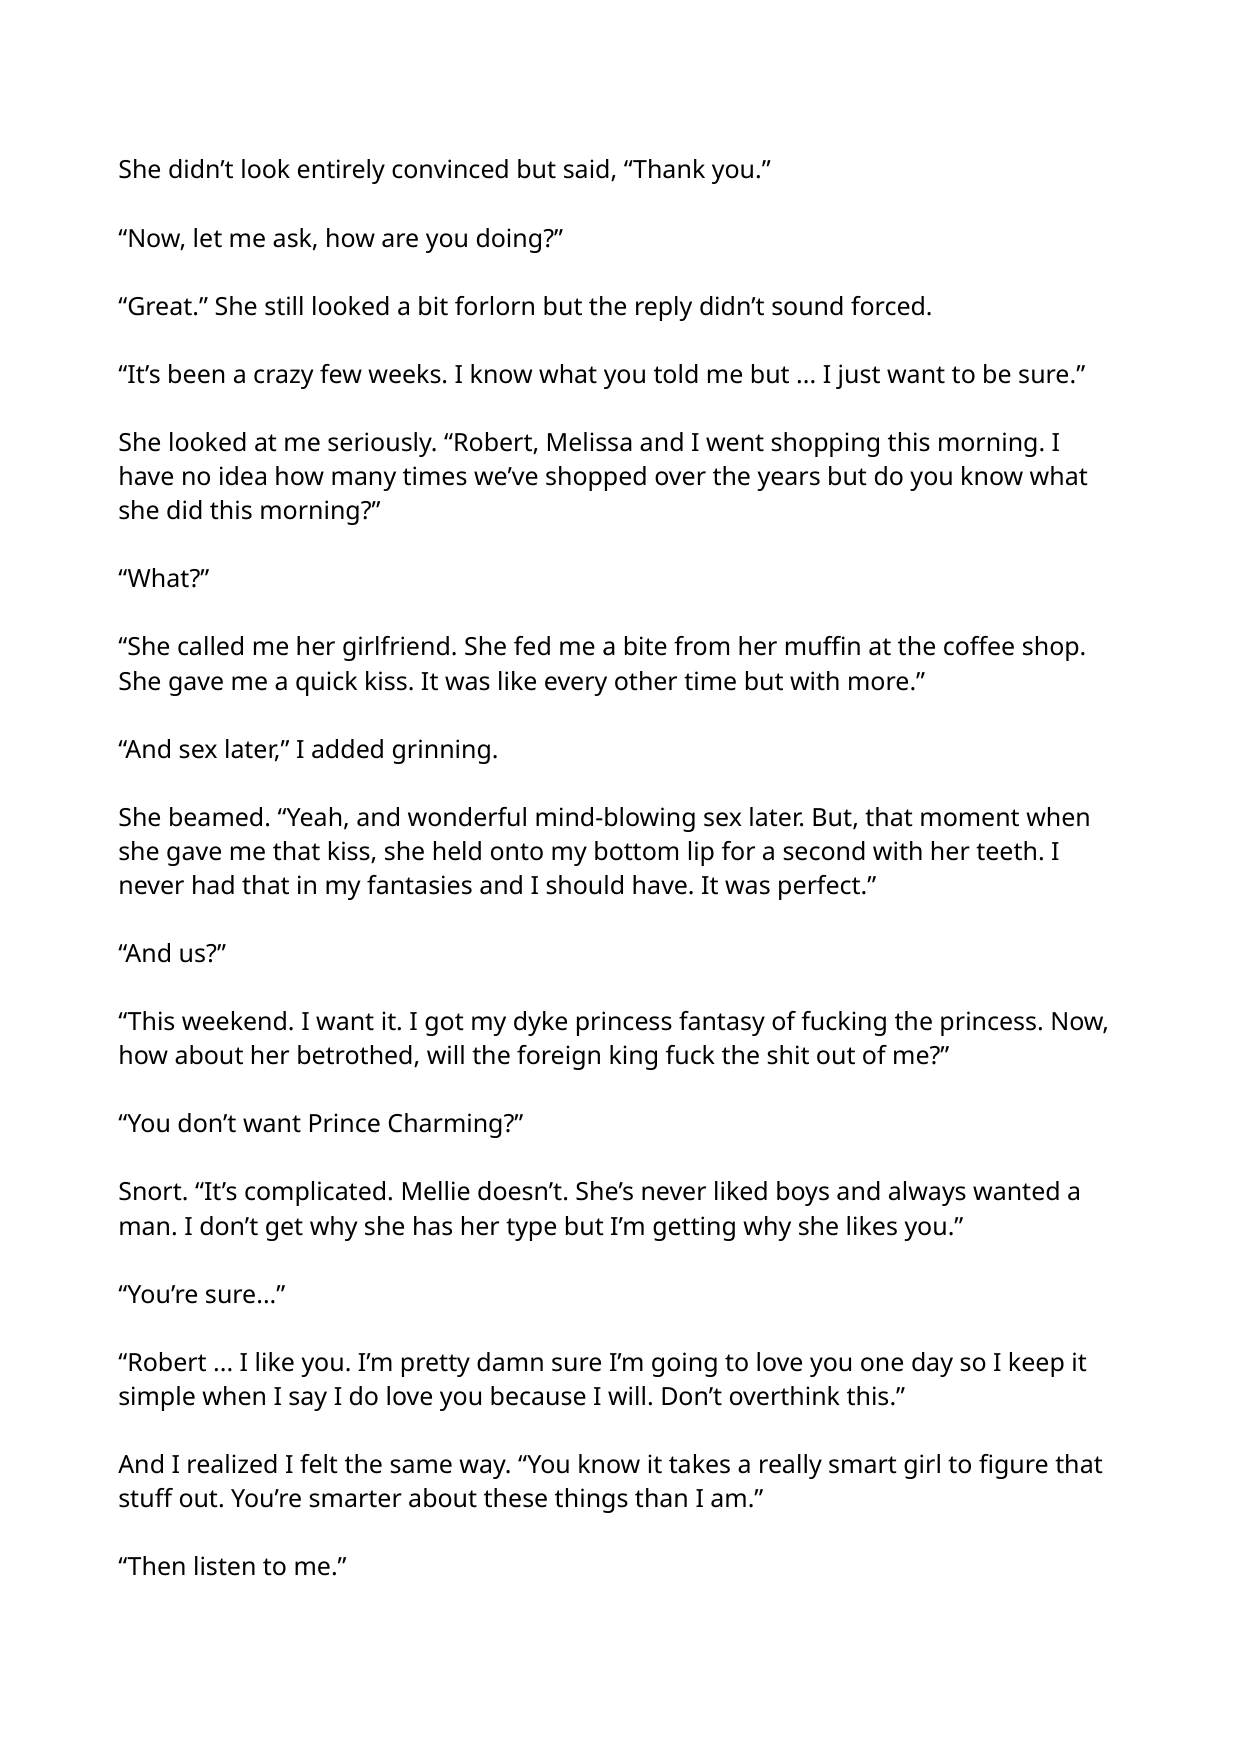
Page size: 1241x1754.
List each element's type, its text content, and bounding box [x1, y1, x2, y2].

text She beamed. “Yeah, and wonderful mind-blowing sex later. But, that moment when she gave me that kiss, she held onto my bottom lip for a second with her teeth. I never had that in my fantasies and I should have. It was perfect.” [118, 799, 1122, 902]
text “Now, let me ask, how are you doing?” [118, 220, 1122, 254]
text “You’re sure...” [118, 1276, 1122, 1310]
text “Then listen to me.” [118, 1549, 1122, 1583]
text “And sex later,” I added grinning. [118, 731, 1122, 765]
text “She called me her girlfriend. She fed me a bite from her muffin at the coffee shop. She gave me a quick kiss. It was like every other time but with more.” [118, 629, 1122, 697]
text “Great.” She still looked a bit forlorn but the reply didn’t sound forced. [118, 288, 1122, 322]
text “It’s been a crazy few weeks. I know what you told me but ... I just want to be sure.” [118, 357, 1122, 391]
text She looked at me seriously. “Robert, Melissa and I went shopping this morning. I have no idea how many times we’ve shopped over the years but do you know what she did this morning?” [118, 425, 1122, 527]
text She didn’t look entirely convinced but said, “Thank you.” [118, 152, 1122, 186]
text And I realized I felt the same way. “You know it takes a really smart girl to figure that stuff out. You’re smarter about these things than I am.” [118, 1447, 1122, 1515]
text Snort. “It’s complicated. Mellie doesn’t. She’s never liked boys and always wanted a man. I don’t get why she has her type but I’m getting why she likes you.” [118, 1174, 1122, 1242]
text “You don’t want Prince Charming?” [118, 1106, 1122, 1140]
text “What?” [118, 561, 1122, 595]
text “Robert ... I like you. I’m pretty damn sure I’m going to love you one day so I keep it simple when I say I do love you because I will. Don’t overthink this.” [118, 1344, 1122, 1412]
text “This weekend. I want it. I got my dyke princess fantasy of fucking the princess. Now, how about her betrothed, will the foreign king fuck the shit out of me?” [118, 1004, 1122, 1072]
text “And us?” [118, 936, 1122, 970]
